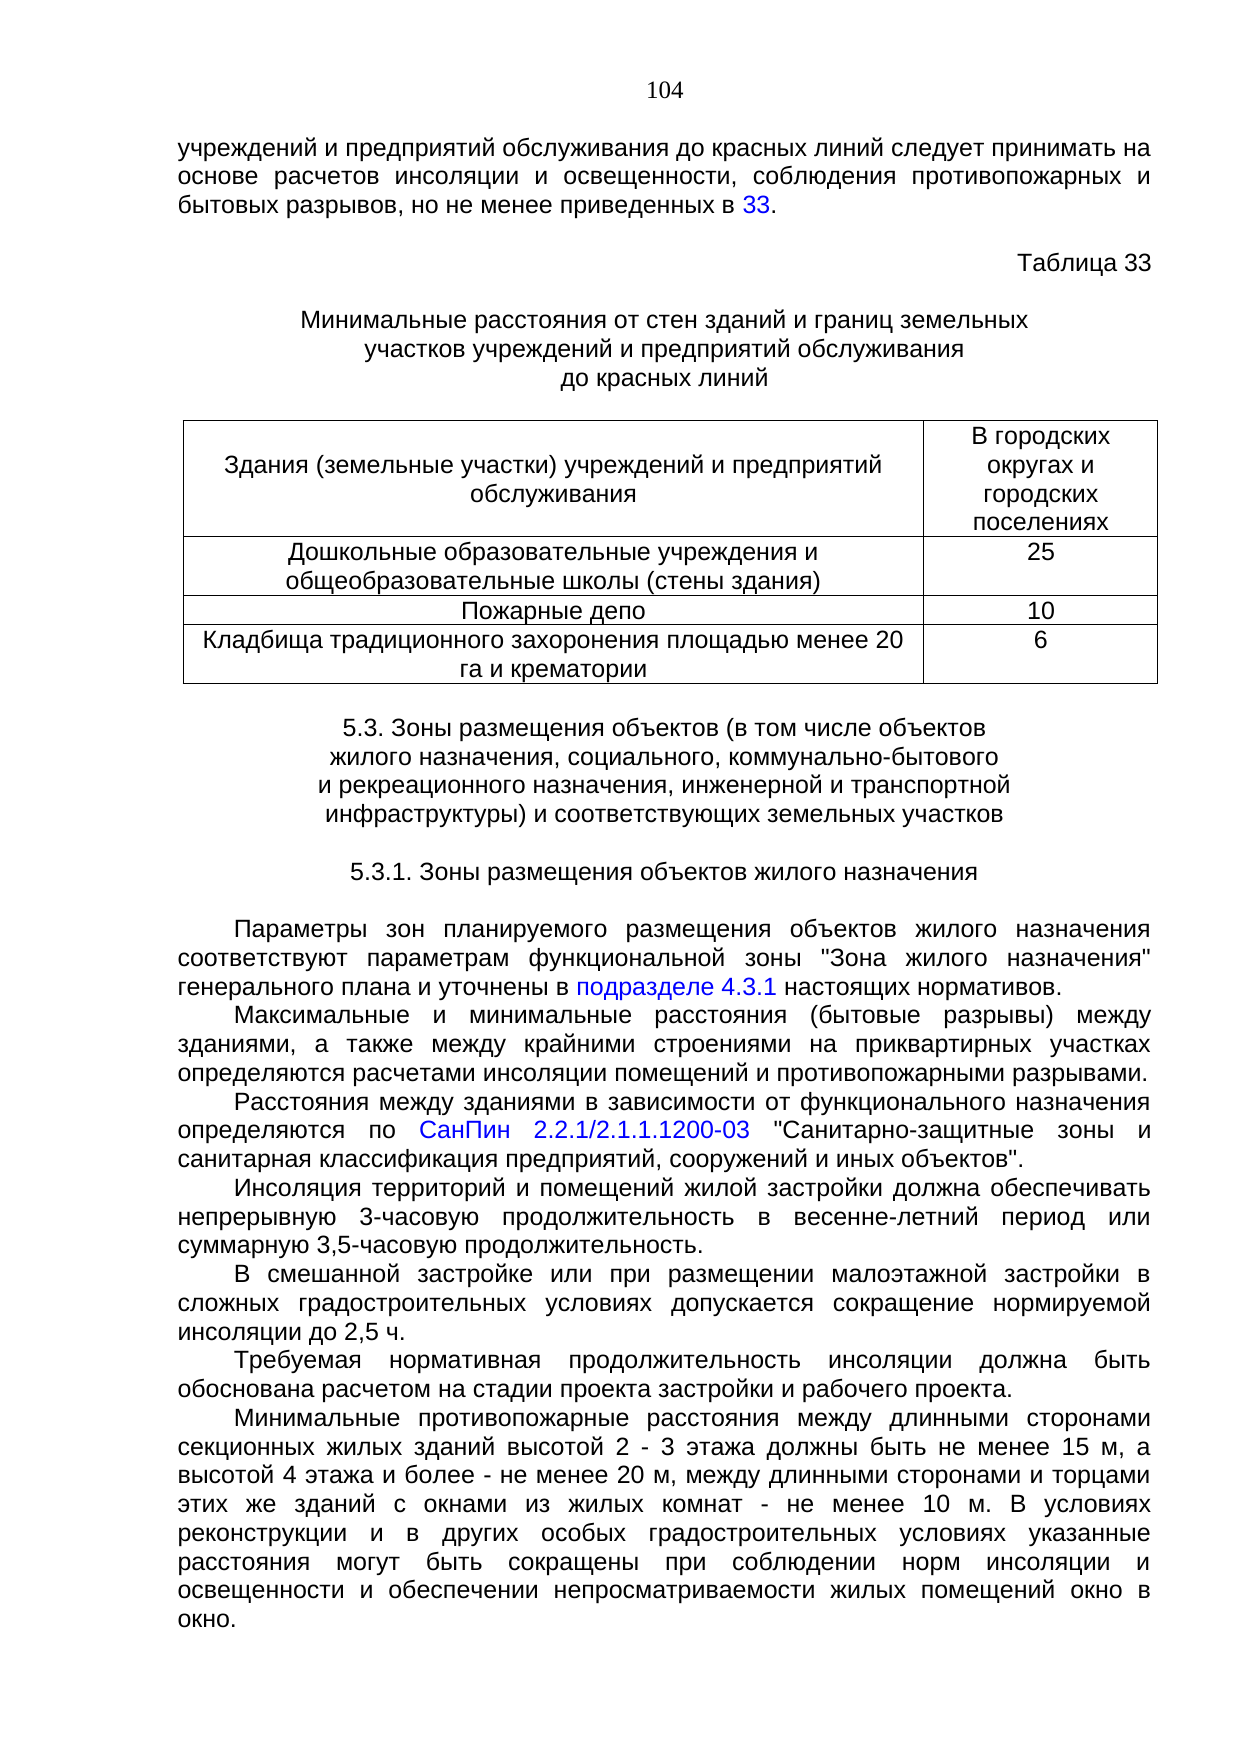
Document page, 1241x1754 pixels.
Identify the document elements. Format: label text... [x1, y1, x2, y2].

text Минимальные противопожарные расстояния между длинными сторонами секционных жилых зданий высотой 2 - 3 этажа должны быть не менее 15 м, а высотой 4 этажа и более - не менее 20 м, между длинными сторонами и торцами этих же зданий с окнами из жилых комнат - не менее 10 м. В условиях реконструкции и в других особых градостроительных условиях указанные расстояния могут быть сокращены при соблюдении норм инсоляции и освещенности и обеспечении непросматриваемости жилых помещений окно в окно. [177, 1403, 1152, 1633]
text участков учреждений и предприятий обслуживания [177, 334, 1152, 362]
text Расстояния между зданиями в зависимости от функционального назначения определяются по СанПин 2.2.1/2.1.1.1200-03 "Санитарно-защитные зоны и санитарная классификация предприятий, сооружений и иных объектов". [177, 1086, 1152, 1173]
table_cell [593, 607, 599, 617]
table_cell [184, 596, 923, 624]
text до красных линий [177, 362, 1152, 391]
text Требуемая нормативная продолжительность инсоляции должна быть обоснована расчетом на стадии проекта застройки и рабочего проекта. [177, 1345, 1152, 1403]
text Инсоляция территорий и помещений жилой застройки должна обеспечивать непрерывную 3-часовую продолжительность в весенне-летний период или суммарную 3,5-часовую продолжительность. [177, 1173, 1152, 1259]
text инфраструктуры) и соответствующих земельных участков [177, 799, 1152, 828]
text 5.3.1. Зоны размещения объектов жилого назначения [177, 856, 1152, 885]
text Параметры зон планируемого размещения объектов жилого назначения соответствуют параметрам функциональной зоны "Зона жилого назначения" генерального плана и уточнены в подразделе 4.3.1 настоящих нормативов. [177, 914, 1152, 1000]
text жилого назначения, социального, коммунально-бытового [177, 741, 1152, 770]
text Минимальные расстояния от стен зданий и границ земельных [177, 305, 1152, 334]
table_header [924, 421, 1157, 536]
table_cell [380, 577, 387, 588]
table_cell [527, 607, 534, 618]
text и рекреационного назначения, инженерной и транспортной [177, 770, 1152, 799]
text Таблица 33 [177, 247, 1152, 276]
text В смешанной застройке или при размещении малоэтажной застройки в сложных градостроительных условиях допускается сокращение нормируемой инсоляции до 2,5 ч. [177, 1259, 1152, 1345]
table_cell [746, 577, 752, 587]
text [177, 132, 1152, 219]
text Максимальные и минимальные расстояния (бытовые разрывы) между зданиями, а также между крайними строениями на приквартирных участках определяются расчетами инсоляции помещений и противопожарными разрывами. [177, 1000, 1152, 1086]
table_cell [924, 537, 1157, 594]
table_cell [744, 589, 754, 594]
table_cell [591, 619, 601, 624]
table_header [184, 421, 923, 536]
text 5.3. Зоны размещения объектов (в том числе объектов [177, 713, 1152, 741]
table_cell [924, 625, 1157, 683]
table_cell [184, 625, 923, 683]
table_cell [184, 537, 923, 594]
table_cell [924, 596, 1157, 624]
